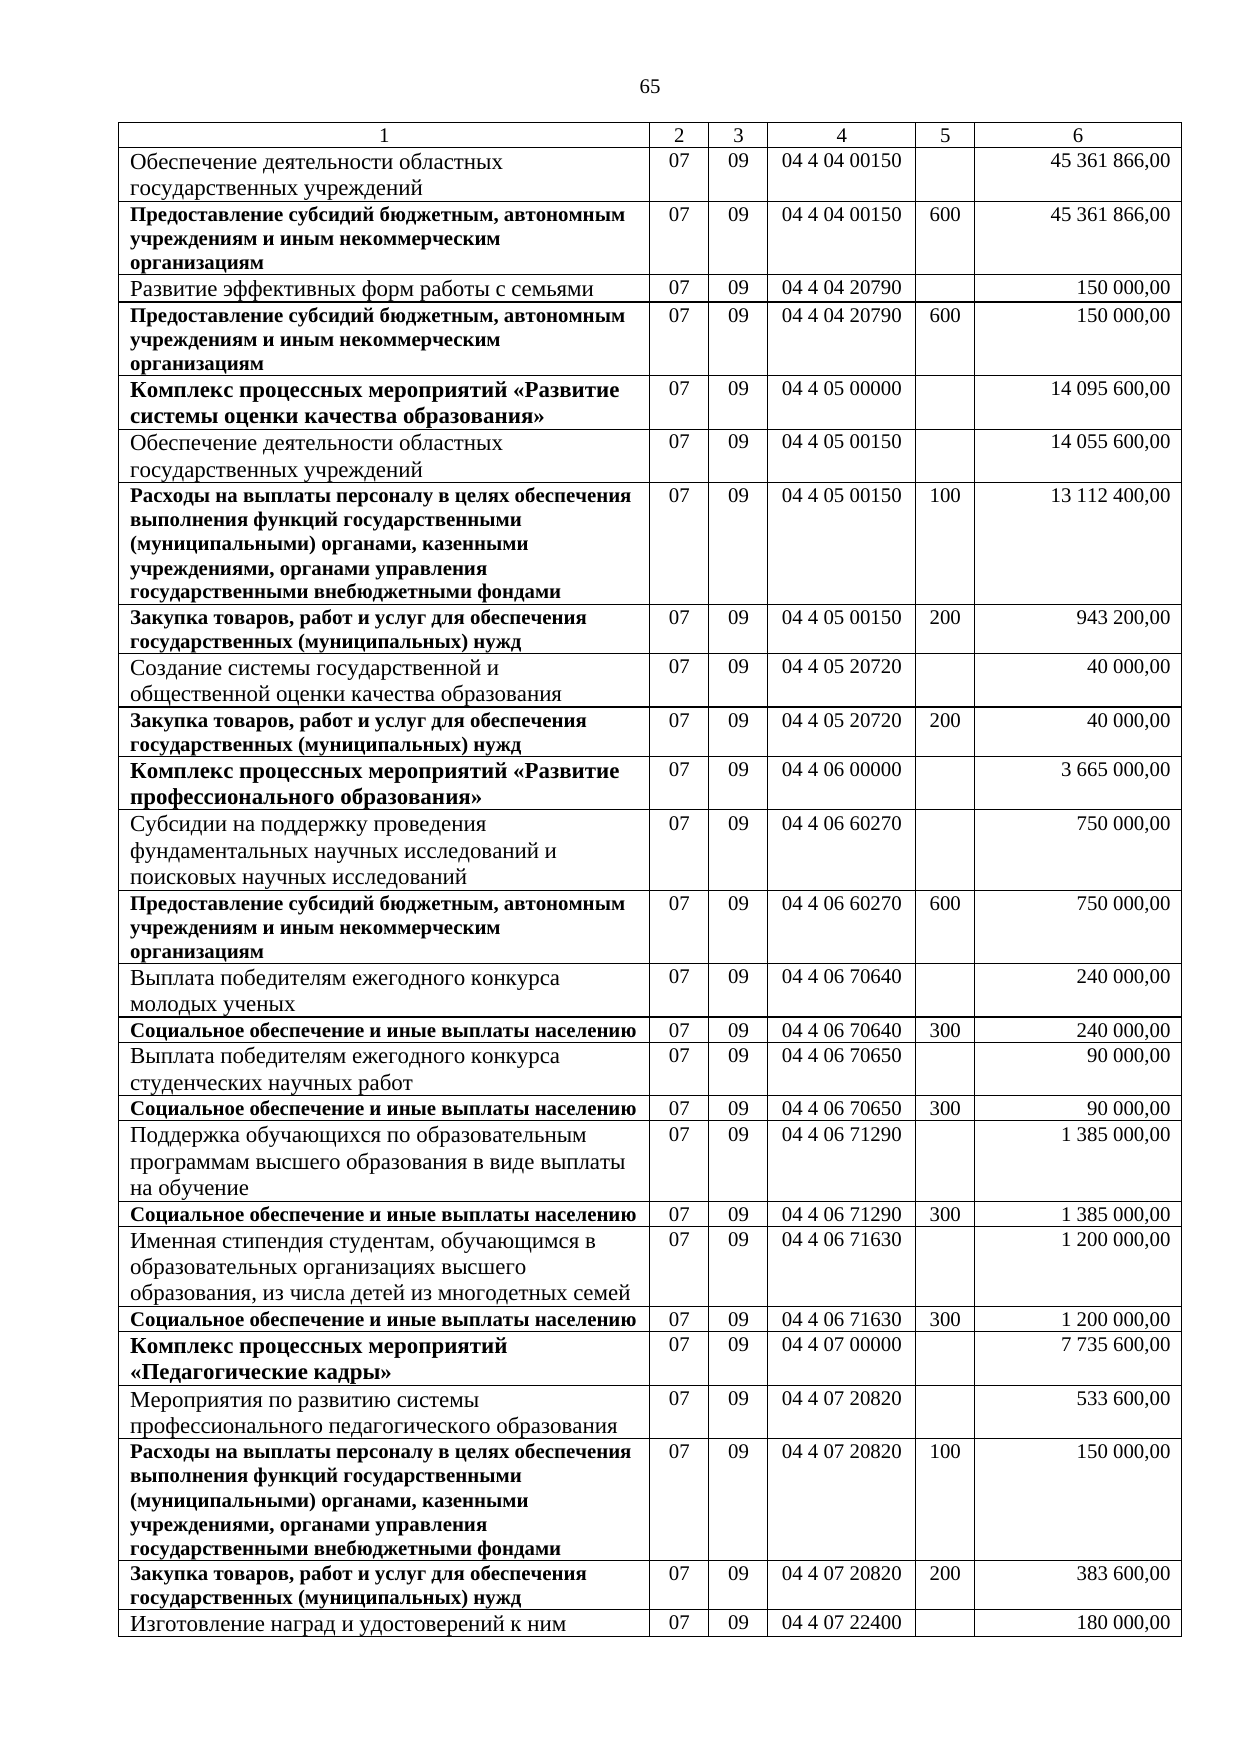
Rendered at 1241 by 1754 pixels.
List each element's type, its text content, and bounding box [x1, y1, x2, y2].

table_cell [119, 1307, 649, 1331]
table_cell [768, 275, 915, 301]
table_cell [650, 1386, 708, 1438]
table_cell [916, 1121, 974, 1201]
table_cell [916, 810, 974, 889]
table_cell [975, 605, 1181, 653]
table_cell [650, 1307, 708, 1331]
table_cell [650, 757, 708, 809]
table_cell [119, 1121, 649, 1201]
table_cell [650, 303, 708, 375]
table_header 2 [650, 123, 708, 147]
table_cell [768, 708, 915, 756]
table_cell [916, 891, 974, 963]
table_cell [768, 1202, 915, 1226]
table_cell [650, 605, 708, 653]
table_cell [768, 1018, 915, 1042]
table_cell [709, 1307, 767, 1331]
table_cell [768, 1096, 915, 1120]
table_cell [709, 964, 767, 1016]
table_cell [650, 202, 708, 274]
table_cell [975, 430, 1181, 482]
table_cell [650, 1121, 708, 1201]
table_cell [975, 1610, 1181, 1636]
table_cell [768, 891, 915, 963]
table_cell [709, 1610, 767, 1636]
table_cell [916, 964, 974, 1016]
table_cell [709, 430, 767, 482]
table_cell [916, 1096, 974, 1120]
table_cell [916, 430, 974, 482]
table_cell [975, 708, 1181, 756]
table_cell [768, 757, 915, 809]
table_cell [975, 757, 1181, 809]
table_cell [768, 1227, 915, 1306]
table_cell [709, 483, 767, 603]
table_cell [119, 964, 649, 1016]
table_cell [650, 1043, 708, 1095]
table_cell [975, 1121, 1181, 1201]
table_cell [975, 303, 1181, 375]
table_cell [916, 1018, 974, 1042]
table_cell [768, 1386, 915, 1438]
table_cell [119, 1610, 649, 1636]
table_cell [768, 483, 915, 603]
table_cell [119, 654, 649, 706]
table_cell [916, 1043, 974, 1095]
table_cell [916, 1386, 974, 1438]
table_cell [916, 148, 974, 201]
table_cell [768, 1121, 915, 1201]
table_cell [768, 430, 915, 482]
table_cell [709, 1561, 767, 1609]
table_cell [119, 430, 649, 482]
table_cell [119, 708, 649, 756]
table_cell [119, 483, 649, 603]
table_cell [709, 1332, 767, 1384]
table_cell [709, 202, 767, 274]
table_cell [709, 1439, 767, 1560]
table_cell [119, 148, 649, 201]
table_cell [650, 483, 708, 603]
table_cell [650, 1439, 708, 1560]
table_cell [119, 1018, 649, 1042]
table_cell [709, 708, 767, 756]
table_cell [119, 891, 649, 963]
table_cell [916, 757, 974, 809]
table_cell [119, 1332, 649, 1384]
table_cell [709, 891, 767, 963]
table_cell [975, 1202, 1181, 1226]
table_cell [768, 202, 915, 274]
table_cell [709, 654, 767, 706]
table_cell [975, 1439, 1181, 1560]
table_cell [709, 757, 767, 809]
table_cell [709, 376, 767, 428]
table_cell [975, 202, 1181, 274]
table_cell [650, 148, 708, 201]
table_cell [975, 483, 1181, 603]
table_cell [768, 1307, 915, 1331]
table_header 5 [916, 123, 974, 147]
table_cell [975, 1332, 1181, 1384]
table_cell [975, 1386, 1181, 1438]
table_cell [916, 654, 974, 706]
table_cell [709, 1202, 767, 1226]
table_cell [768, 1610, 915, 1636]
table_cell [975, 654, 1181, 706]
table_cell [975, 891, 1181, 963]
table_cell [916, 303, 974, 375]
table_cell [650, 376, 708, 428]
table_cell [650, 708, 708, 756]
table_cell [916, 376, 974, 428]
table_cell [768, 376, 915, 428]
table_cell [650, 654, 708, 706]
table_header 6 [975, 123, 1181, 147]
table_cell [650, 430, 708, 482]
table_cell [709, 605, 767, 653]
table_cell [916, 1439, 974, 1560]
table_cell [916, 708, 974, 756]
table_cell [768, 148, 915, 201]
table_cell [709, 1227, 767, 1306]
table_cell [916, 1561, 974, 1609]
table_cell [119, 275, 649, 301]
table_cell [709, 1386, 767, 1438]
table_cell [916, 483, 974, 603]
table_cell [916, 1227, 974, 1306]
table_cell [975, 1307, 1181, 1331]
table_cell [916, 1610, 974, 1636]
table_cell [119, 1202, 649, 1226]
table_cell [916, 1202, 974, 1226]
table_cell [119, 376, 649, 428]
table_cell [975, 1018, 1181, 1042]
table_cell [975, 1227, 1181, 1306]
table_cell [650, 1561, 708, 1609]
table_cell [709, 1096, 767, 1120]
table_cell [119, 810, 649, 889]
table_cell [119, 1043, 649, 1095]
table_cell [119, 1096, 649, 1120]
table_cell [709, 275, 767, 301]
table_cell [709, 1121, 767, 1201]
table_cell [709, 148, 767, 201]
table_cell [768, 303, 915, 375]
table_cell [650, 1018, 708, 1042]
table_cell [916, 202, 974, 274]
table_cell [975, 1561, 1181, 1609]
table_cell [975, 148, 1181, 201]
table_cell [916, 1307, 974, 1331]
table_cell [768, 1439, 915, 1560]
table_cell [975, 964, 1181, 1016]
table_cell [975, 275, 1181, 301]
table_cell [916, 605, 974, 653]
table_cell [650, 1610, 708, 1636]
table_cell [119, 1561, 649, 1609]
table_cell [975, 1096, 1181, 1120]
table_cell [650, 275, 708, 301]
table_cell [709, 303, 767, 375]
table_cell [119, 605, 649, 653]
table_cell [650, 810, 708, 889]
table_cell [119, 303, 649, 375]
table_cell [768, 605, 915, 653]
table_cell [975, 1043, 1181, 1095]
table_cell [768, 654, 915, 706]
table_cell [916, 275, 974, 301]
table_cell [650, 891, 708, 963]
table_header 1 [119, 123, 649, 147]
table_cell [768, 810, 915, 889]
table_header 3 [709, 123, 767, 147]
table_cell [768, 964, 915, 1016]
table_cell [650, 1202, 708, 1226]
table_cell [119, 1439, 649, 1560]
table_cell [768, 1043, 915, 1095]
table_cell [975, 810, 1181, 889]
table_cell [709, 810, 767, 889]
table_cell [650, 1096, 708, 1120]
table_header 4 [768, 123, 915, 147]
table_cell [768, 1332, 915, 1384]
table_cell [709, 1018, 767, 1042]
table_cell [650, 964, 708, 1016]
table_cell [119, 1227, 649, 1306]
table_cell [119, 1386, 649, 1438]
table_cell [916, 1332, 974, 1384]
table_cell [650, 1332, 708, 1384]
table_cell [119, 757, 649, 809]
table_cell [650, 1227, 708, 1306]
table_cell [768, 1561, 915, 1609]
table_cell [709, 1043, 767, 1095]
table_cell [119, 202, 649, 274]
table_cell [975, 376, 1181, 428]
